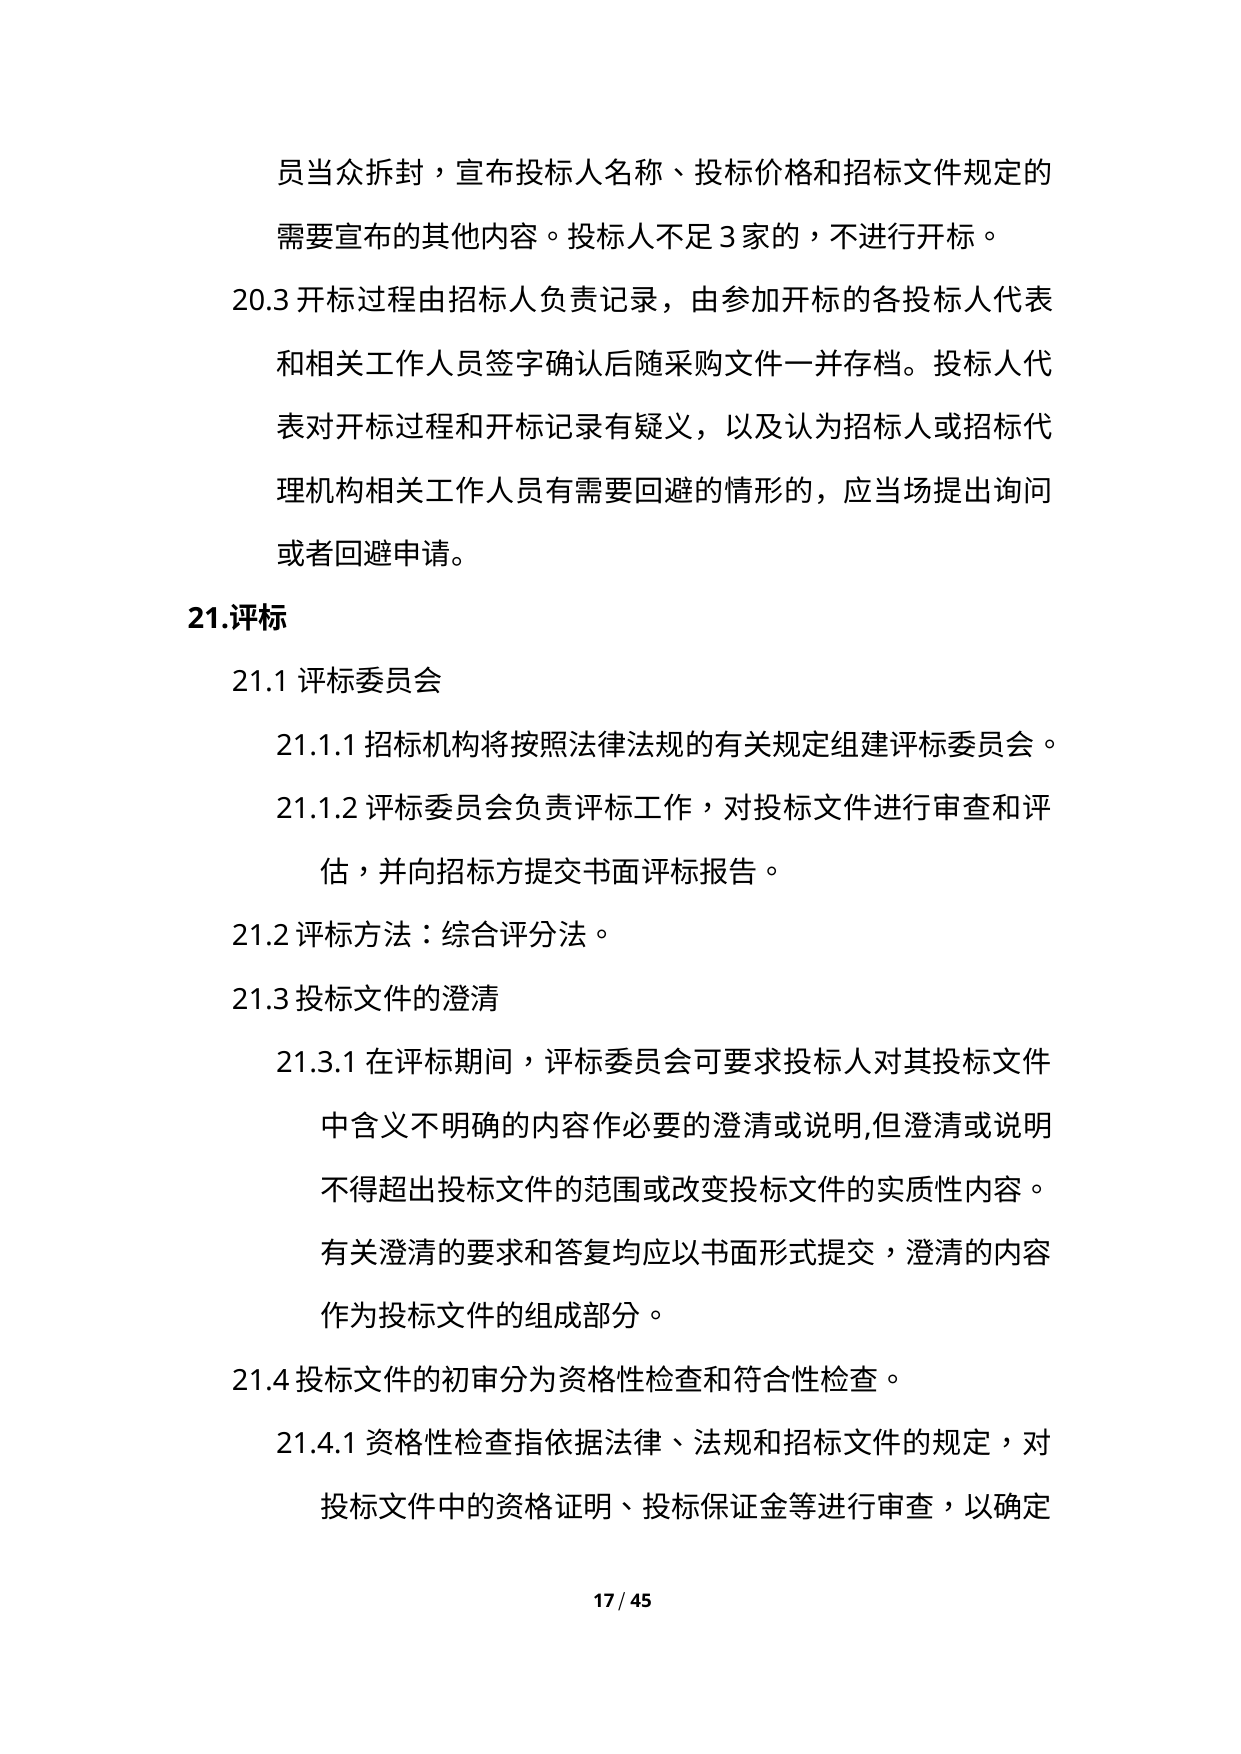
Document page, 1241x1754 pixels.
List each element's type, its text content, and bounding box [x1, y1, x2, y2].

text 21.4投标文件的初审分为资格性检查和符合性检查。 [232, 1356, 1053, 1399]
text 21.1 评标委员会 [232, 658, 1053, 700]
text 20.3开标过程由招标人负责记录，由参加开标的各投标人代表和相关工作人员签字确认后随采购文件一并存档。投标人代表对开标过程和开标记录有疑义，以及认为招标人或招标代理机构相关工作人员有需要回避的情形的，应当场提出询问或者回避申请。 [232, 277, 1053, 573]
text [276, 1420, 1053, 1526]
text 21.3投标文件的澄清 [232, 975, 1053, 1018]
text 21.1.1招标机构将按照法律法规的有关规定组建评标委员会。 [276, 721, 1053, 764]
text 21.2评标方法：综合评分法。 [232, 912, 1053, 954]
text 21.1.2评标委员会负责评标工作，对投标文件进行审查和评估，并向招标方提交书面评标报告。 [276, 785, 1053, 891]
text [232, 150, 1053, 256]
text 21.评标 [187, 594, 1053, 637]
text 21.3.1在评标期间，评标委员会可要求投标人对其投标文件中含义不明确的内容作必要的澄清或说明,但澄清或说明不得超出投标文件的范围或改变投标文件的实质性内容。有关澄清的要求和答复均应以书面形式提交，澄清的内容作为投标文件的组成部分。 [276, 1039, 1053, 1335]
